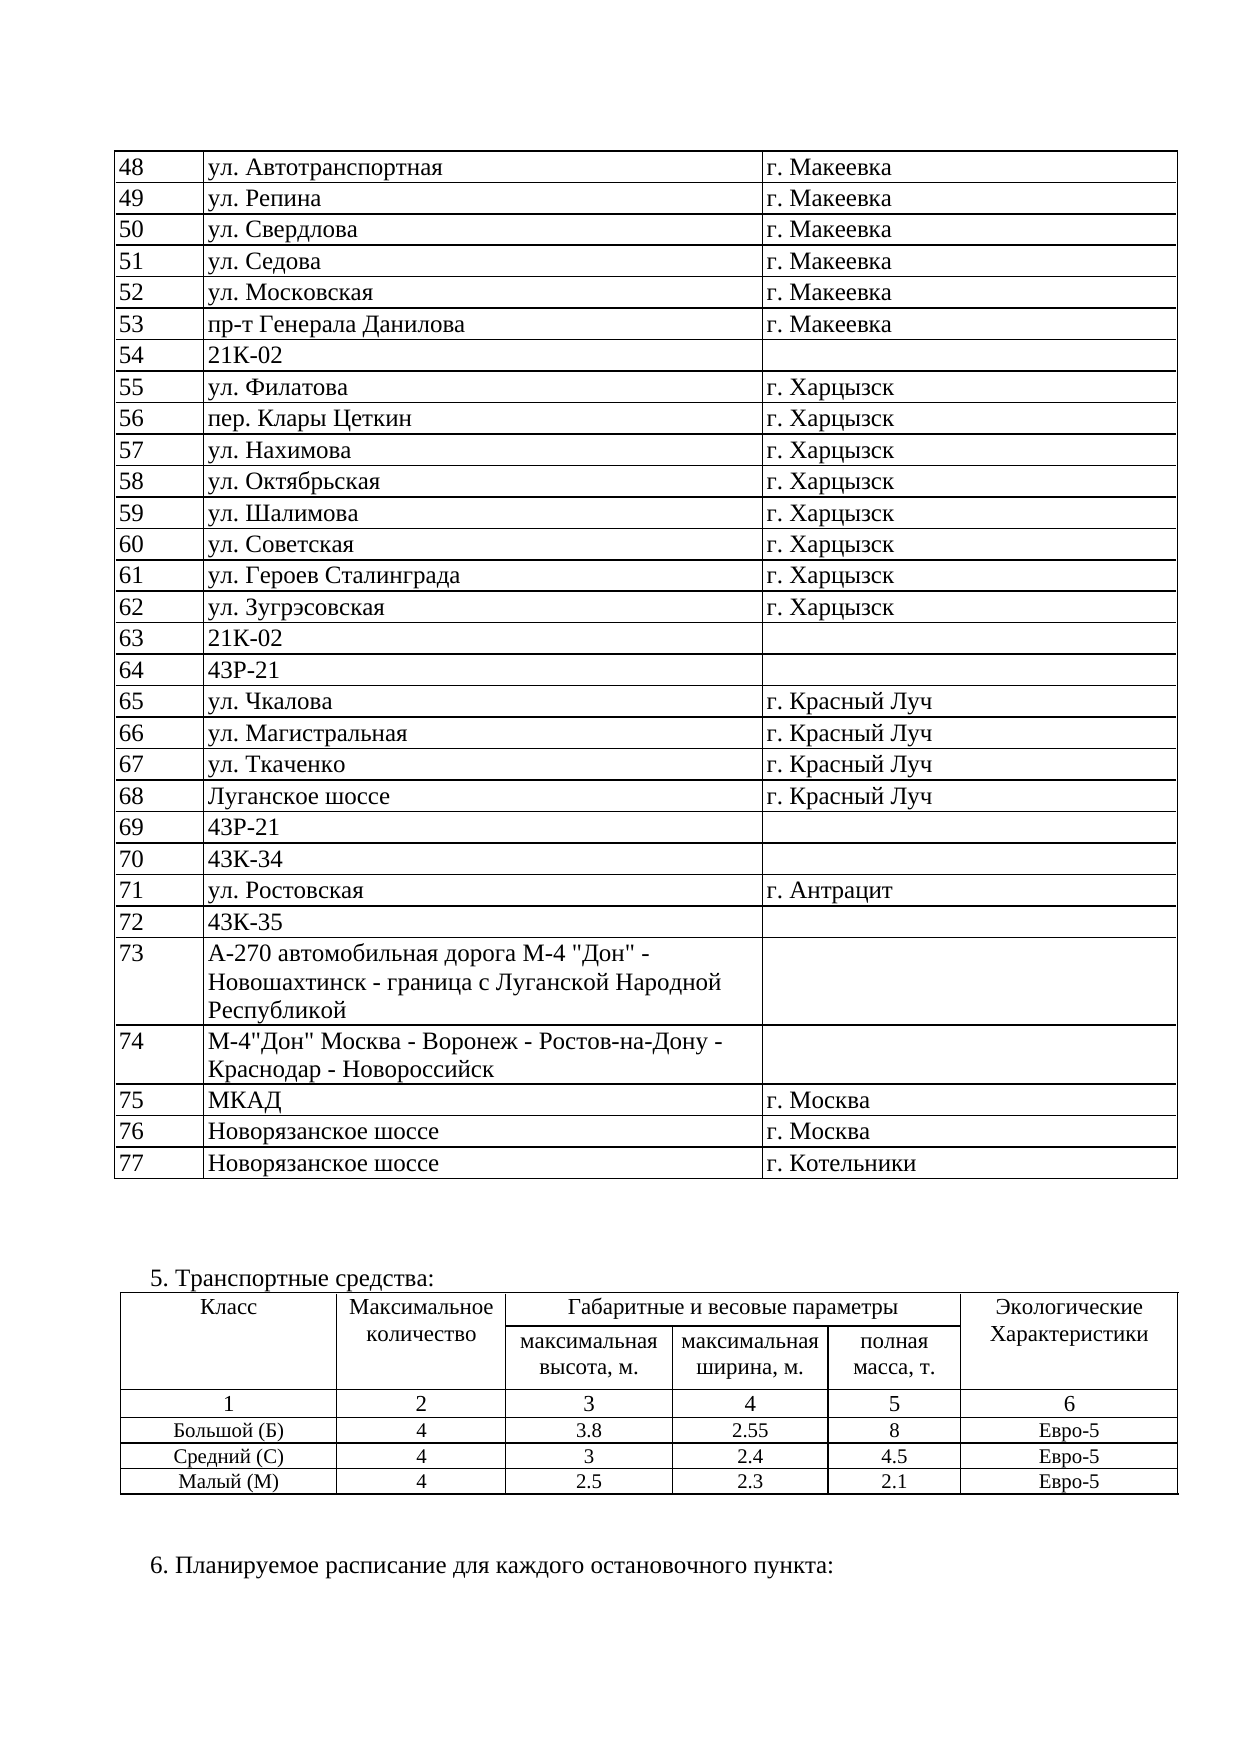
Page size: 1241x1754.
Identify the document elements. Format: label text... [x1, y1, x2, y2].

table_cell 70 [115, 843, 203, 873]
table_header Габаритные и весовые параметры [506, 1293, 960, 1325]
table_cell [763, 1024, 1177, 1083]
table_cell 4 [673, 1390, 827, 1416]
table_cell 21К-02 [204, 340, 762, 370]
table_cell 2.5 [506, 1469, 672, 1493]
table_cell 67 [115, 749, 203, 779]
table_cell 43К-35 [204, 907, 762, 936]
table_header Экологические Характеристики [961, 1293, 1177, 1388]
table_cell ул. Магистральная [204, 718, 762, 748]
table_cell Большой (Б) [121, 1418, 336, 1442]
table_cell ул. Репина [204, 183, 762, 213]
table_cell ул. Октябрьская [204, 466, 762, 496]
table_cell г. Харцызск [763, 590, 1177, 622]
table_cell ул. Героев Сталинграда [204, 561, 762, 590]
table_cell 53 [115, 308, 203, 339]
table_cell г. Харцызск [763, 528, 1177, 559]
table_cell 3 [506, 1444, 672, 1468]
table_cell Луганское шоссе [204, 781, 762, 811]
table_cell 6 [961, 1390, 1177, 1416]
table_cell г. Макеевка [763, 213, 1177, 244]
table_cell 5 [829, 1390, 960, 1416]
table_cell максимальная ширина, м. [673, 1327, 827, 1388]
table_cell 59 [115, 497, 203, 527]
table_cell 54 [115, 340, 203, 370]
table_cell ул. Московская [204, 277, 762, 307]
table_cell г. Макеевка [763, 276, 1177, 307]
table_cell г. Красный Луч [763, 748, 1177, 779]
table_cell 4.5 [829, 1444, 960, 1468]
table_cell 48 [115, 152, 203, 181]
table_cell ул. Свердлова [204, 215, 762, 244]
table_cell [763, 811, 1177, 842]
table_cell пер. Клары Цеткин [204, 403, 762, 433]
table_cell 69 [115, 812, 203, 842]
table_cell г. Харцызск [763, 370, 1177, 402]
table_cell ул. Чкалова [204, 686, 762, 716]
table_cell Евро-5 [961, 1469, 1177, 1493]
table_cell 60 [115, 529, 203, 559]
table_cell 52 [115, 277, 203, 307]
table_cell 51 [115, 245, 203, 276]
table_cell г. Москва [763, 1083, 1177, 1115]
table_cell г. Харцызск [763, 559, 1177, 590]
table_cell 2.1 [829, 1469, 960, 1493]
table_cell 4 [337, 1444, 505, 1468]
table_header Класс [121, 1293, 336, 1388]
table_cell Евро-5 [961, 1418, 1177, 1442]
table_cell г. Красный Луч [763, 779, 1177, 811]
table_cell г. Антрацит [763, 874, 1177, 905]
table_cell максимальная высота, м. [506, 1327, 672, 1388]
table_cell 3 [506, 1390, 672, 1416]
table_cell 65 [115, 686, 203, 716]
table_cell 50 [115, 214, 203, 244]
table_cell 4 [337, 1418, 505, 1442]
table_cell г. Макеевка [763, 307, 1177, 339]
table_cell 74 [115, 1025, 203, 1083]
table_cell 75 [115, 1084, 203, 1115]
table_cell ул. Нахимова [204, 435, 762, 464]
table_cell 4 [337, 1469, 505, 1493]
table_cell Евро-5 [961, 1444, 1177, 1468]
table_cell 3.8 [506, 1418, 672, 1442]
table_cell г. Харцызск [763, 402, 1177, 433]
table_cell 43Р-21 [204, 655, 762, 685]
table_cell [763, 842, 1177, 873]
table_cell ул. Ткаченко [204, 749, 762, 779]
table_cell 62 [115, 591, 203, 622]
table_cell [763, 905, 1177, 936]
table_cell г. Харцызск [763, 465, 1177, 496]
table_cell г. Харцызск [763, 496, 1177, 527]
text 6. Планируемое расписание для каждого остановочного пункта: [150, 1550, 1090, 1579]
table_cell г. Красный Луч [763, 685, 1177, 716]
table_cell 49 [115, 183, 203, 213]
table_cell 64 [115, 654, 203, 685]
table_cell г. Красный Луч [763, 716, 1177, 748]
table_cell 72 [115, 906, 203, 936]
table_cell г. Макеевка [763, 244, 1177, 276]
table_cell 2.55 [673, 1418, 827, 1442]
table_cell ул. Филатова [204, 372, 762, 402]
table_cell 58 [115, 466, 203, 496]
table_cell 2.3 [673, 1469, 827, 1493]
table_cell пр-т Генерала Данилова [204, 309, 762, 339]
table_cell 1 [121, 1390, 336, 1416]
table_cell ул. Седова [204, 246, 762, 276]
text 5. Транспортные средства: [150, 1263, 1090, 1292]
table_cell 2 [337, 1390, 505, 1416]
table_cell Средний (С) [121, 1444, 336, 1468]
table_cell Новорязанское шоссе [204, 1148, 762, 1178]
table_cell Новорязанское шоссе [204, 1116, 762, 1146]
table_cell 66 [115, 717, 203, 748]
table_cell полная масса, т. [829, 1327, 960, 1388]
table_cell 61 [115, 560, 203, 590]
table_cell М-4"Дон" Москва - Воронеж - Ростов-на-Дону - Краснодар - Новороссийск [204, 1026, 762, 1083]
table_cell 21К-02 [204, 623, 762, 653]
table_cell 55 [115, 371, 203, 402]
table_cell Малый (М) [121, 1469, 336, 1493]
table_cell [763, 936, 1177, 1024]
table_cell г. Котельники [763, 1146, 1177, 1178]
table_cell 73 [115, 938, 203, 1024]
table_header Максимальное количество [337, 1293, 505, 1388]
table_cell ул. Зугрэсовская [204, 592, 762, 622]
table_cell ул. Автотранспортная [204, 152, 762, 181]
table_cell 57 [115, 434, 203, 464]
table_cell 8 [829, 1418, 960, 1442]
table_cell 77 [115, 1147, 203, 1178]
table_cell ул. Ростовская [204, 875, 762, 905]
table_cell [763, 653, 1177, 685]
table_cell ул. Шалимова [204, 498, 762, 527]
table_cell 43К-34 [204, 844, 762, 873]
table_cell г. Макеевка [763, 181, 1177, 213]
table_cell 68 [115, 780, 203, 811]
table_cell МКАД [204, 1085, 762, 1115]
table_cell [763, 339, 1177, 370]
table_cell г. Макеевка [763, 152, 1177, 181]
table_cell 63 [115, 623, 203, 653]
table_cell 2.4 [673, 1444, 827, 1468]
table_cell [763, 622, 1177, 653]
table_cell 71 [115, 875, 203, 905]
table_cell 76 [115, 1116, 203, 1146]
table_cell 43Р-21 [204, 812, 762, 842]
table_cell г. Харцызск [763, 433, 1177, 464]
table_cell А-270 автомобильная дорога М-4 "Дон" - Новошахтинск - граница с Луганской Народной Республикой [204, 938, 762, 1024]
table_cell г. Москва [763, 1115, 1177, 1146]
table_cell 56 [115, 403, 203, 433]
table_cell ул. Советская [204, 529, 762, 559]
